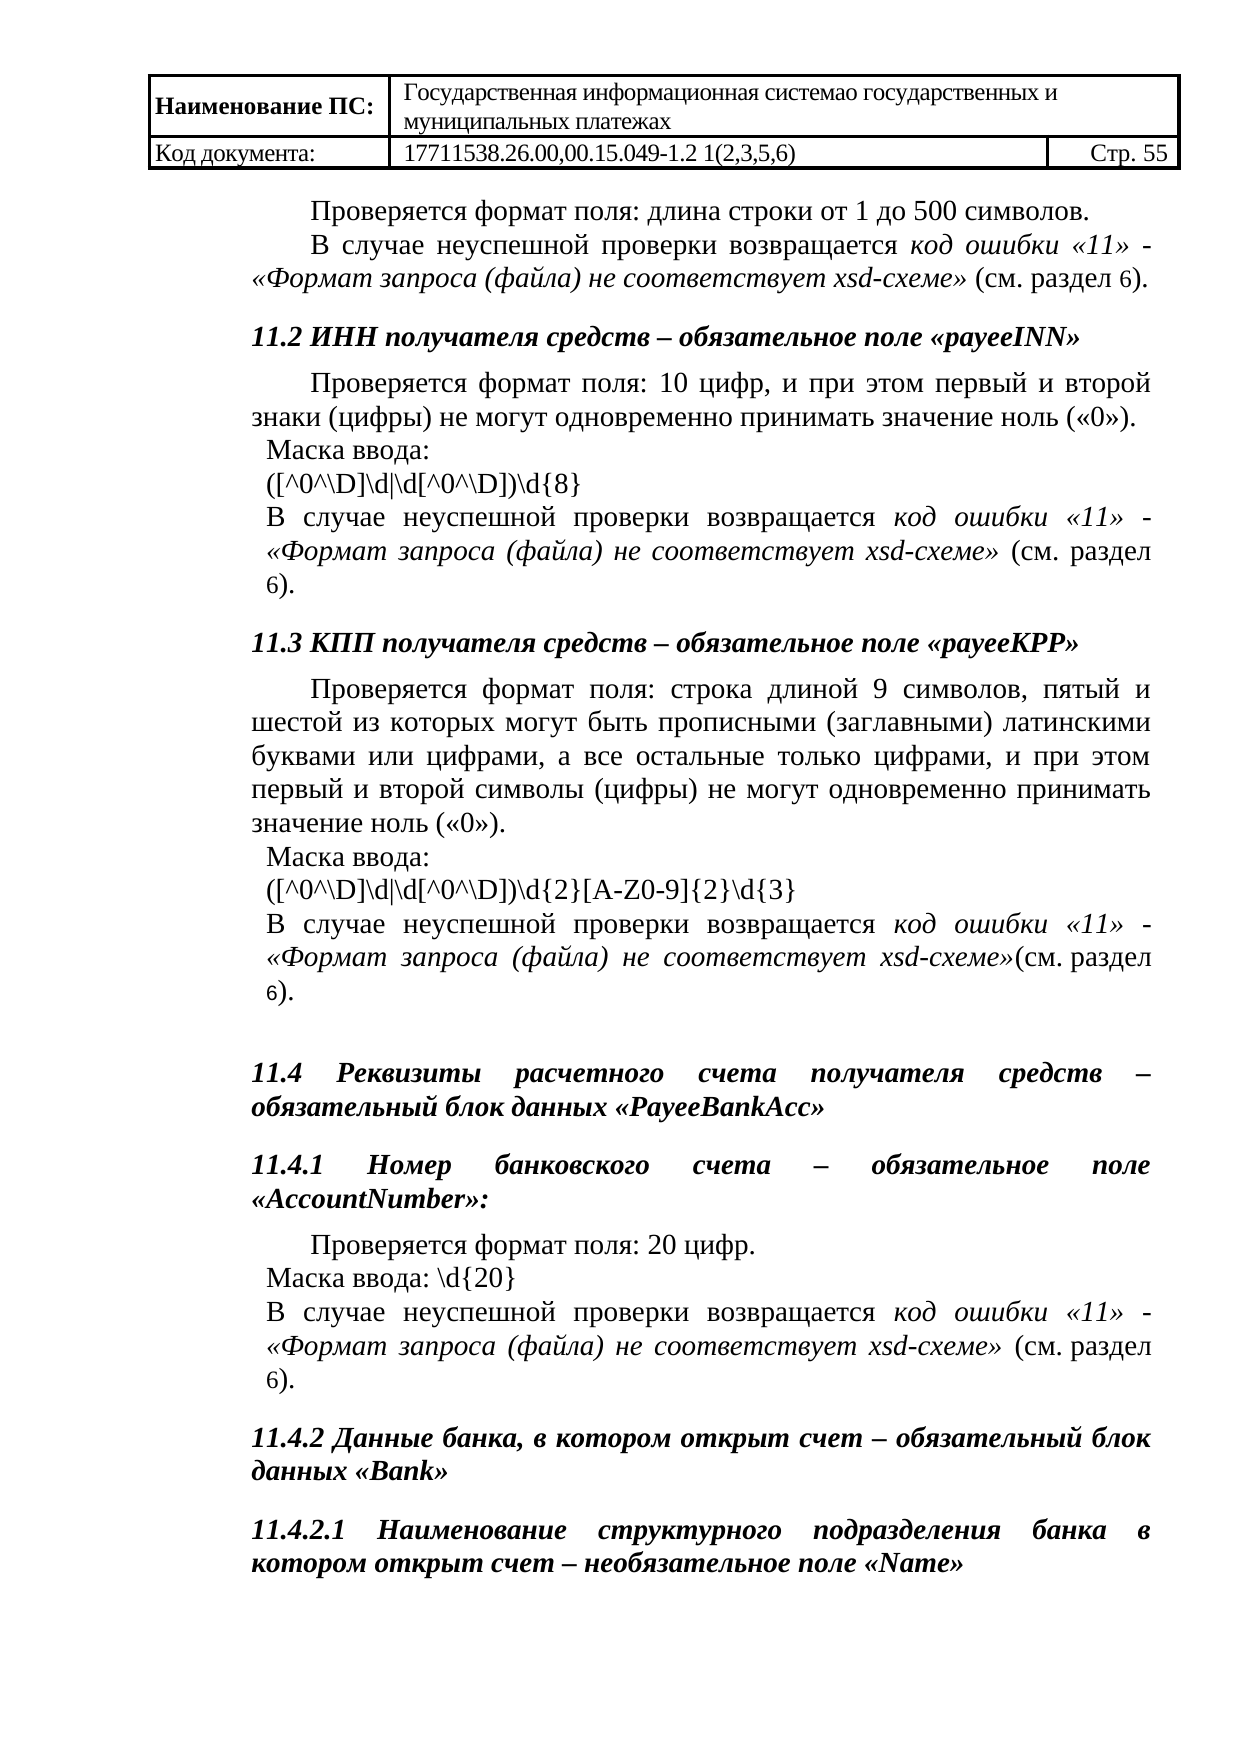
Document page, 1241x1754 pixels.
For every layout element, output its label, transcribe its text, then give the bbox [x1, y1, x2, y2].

text Маска ввода: [266, 839, 1152, 872]
text 11.4.2.1 Наименование структурного подразделения банка в котором открыт счет – необязательное поле «Name» [251, 1512, 1152, 1579]
text Проверяется формат поля: 10 цифр, и при этом первый и второй знаки (цифры) не могут одновременно принимать значение ноль («0»). [251, 365, 1152, 432]
text В случае неуспешной проверки возвращается код ошибки «11» - «Формат запроса (файла) не соответствует xsd-схеме» (см. раздел 6). [251, 227, 1152, 294]
text В случае неуспешной проверки возвращается код ошибки «11» - «Формат запроса (файла) не соответствует xsd-схеме» (см. раздел 6). [266, 1294, 1152, 1395]
text 11.4.1 Номер банковского счета – обязательное поле «AccountNumber»: [251, 1147, 1152, 1214]
text ([^0^\D]\d|\d[^0^\D])\d{2}[A-Z0-9]{2}\d{3} [266, 872, 1152, 906]
text Проверяется формат поля: длина строки от 1 до 500 символов. [251, 193, 1152, 227]
text Маска ввода: \d{20} [266, 1261, 1152, 1294]
text Проверяется формат поля: 20 цифр. [251, 1227, 1152, 1261]
text ([^0^\D]\d|\d[^0^\D])\d{8} [266, 466, 1152, 499]
text В случае неуспешной проверки возвращается код ошибки «11» - «Формат запроса (файла) не соответствует xsd-схеме» (см. раздел 6). [266, 499, 1152, 600]
text 11.3 КПП получателя средств – обязательное поле «payeeKPP» [251, 625, 1152, 658]
text 11.2 ИНН получателя средств – обязательное поле «payeeINN» [251, 319, 1152, 353]
text Маска ввода: [266, 432, 1152, 466]
text В случае неуспешной проверки возвращается код ошибки «11» - «Формат запроса (файла) не соответствует xsd-схеме»(см. раздел 6). [266, 906, 1152, 1006]
text Проверяется формат поля: строка длиной 9 символов, пятый и шестой из которых могут быть прописными (заглавными) латинскими буквами или цифрами, а все остальные только цифрами, и при этом первый и второй символы (цифры) не могут одновременно принимать значение ноль («0»). [251, 671, 1152, 839]
text 11.4 Реквизиты расчетного счета получателя средств – обязательный блок данных «PayeeBankAcc» [251, 1055, 1152, 1122]
text 11.4.2 Данные банка, в котором открыт счет – обязательный блок данных «Bank» [251, 1420, 1152, 1487]
